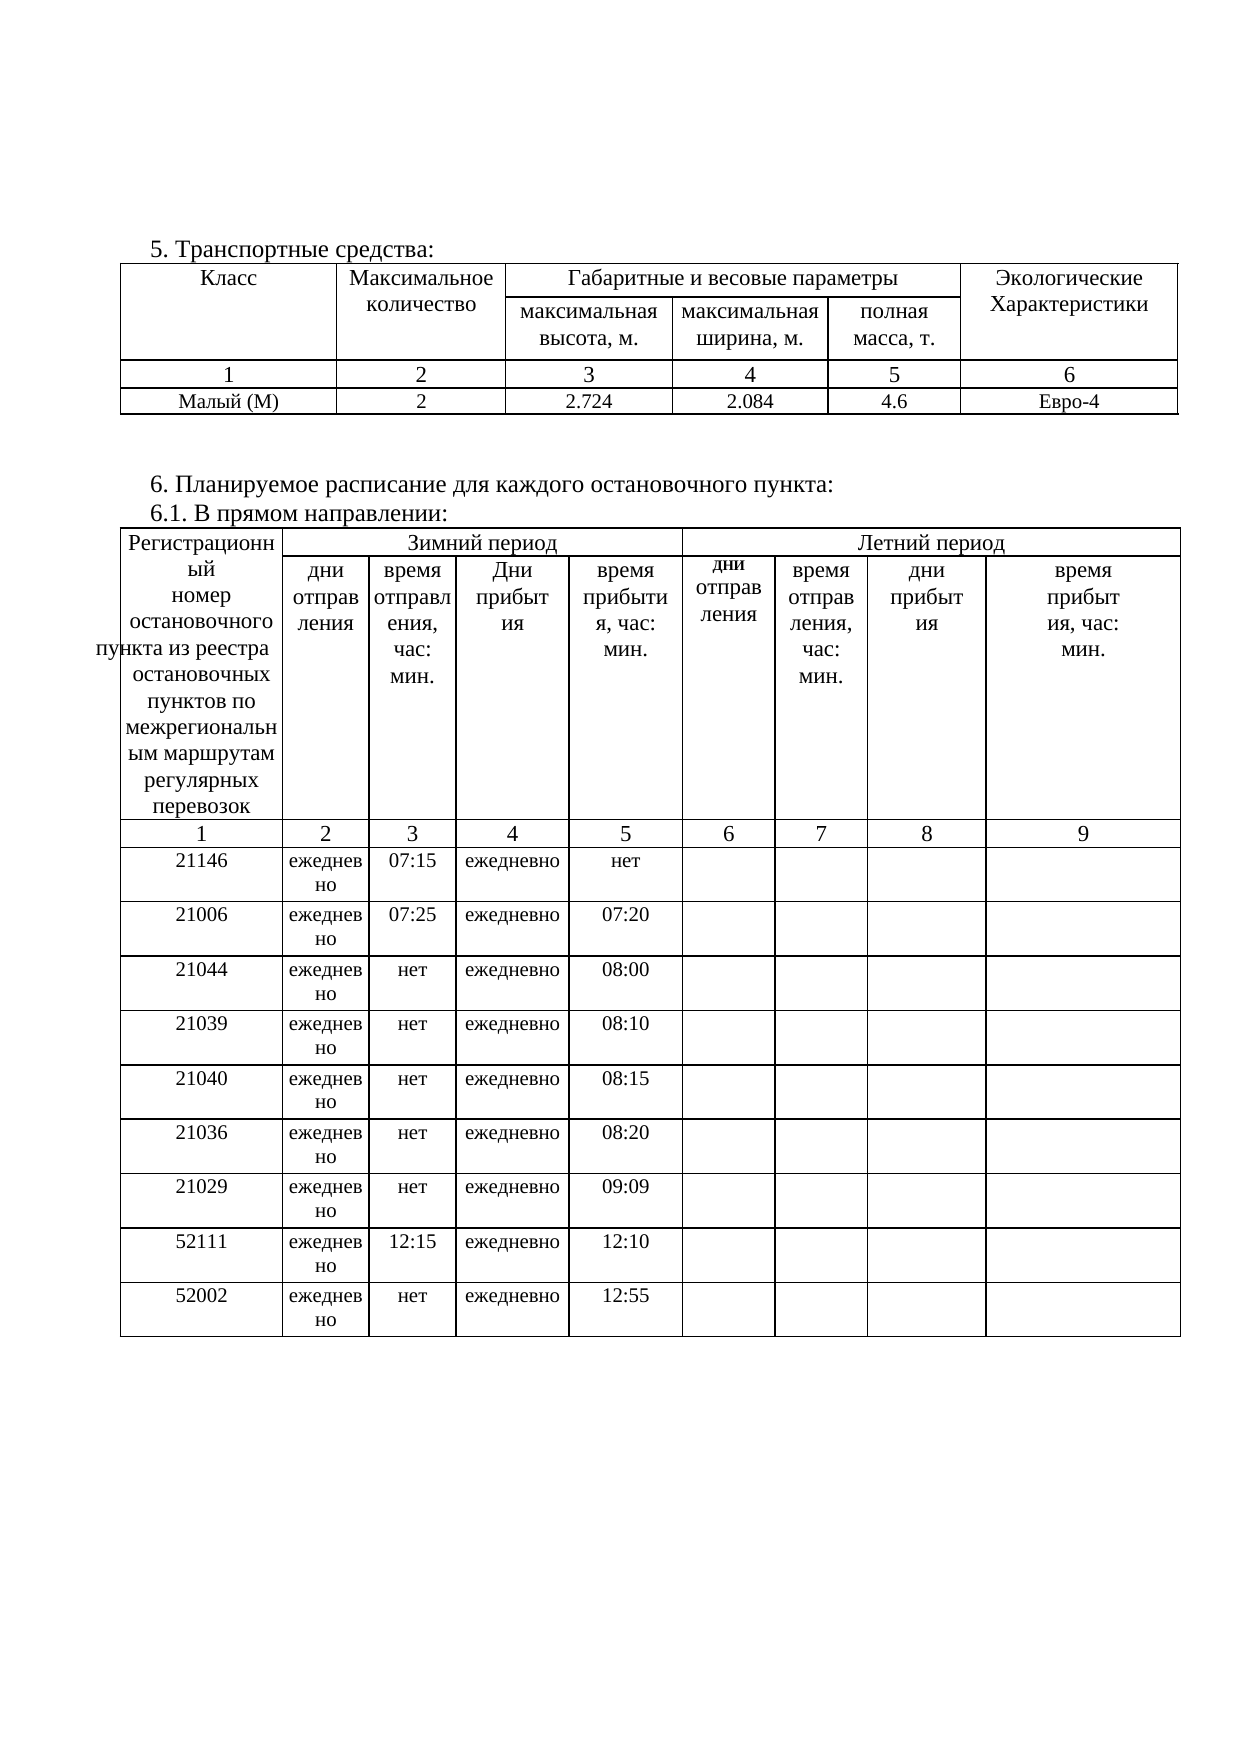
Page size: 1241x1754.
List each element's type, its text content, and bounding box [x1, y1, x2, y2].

table_cell 21146 [121, 848, 282, 901]
table_cell [987, 1066, 1180, 1118]
table_cell 3 [370, 820, 455, 846]
table_cell 08:15 [570, 1066, 682, 1118]
table_cell [776, 848, 867, 901]
table_cell [683, 1011, 774, 1064]
table_cell [987, 1174, 1180, 1227]
table_cell 21039 [121, 1011, 282, 1064]
table_cell 9 [987, 820, 1180, 846]
table_cell 21029 [121, 1174, 282, 1227]
table_cell [868, 1174, 985, 1227]
table_cell время прибыти я, час: мин. [570, 557, 682, 818]
table_cell Евро-4 [961, 389, 1177, 413]
table_cell ДНИ отправ ления [683, 557, 774, 818]
table_cell [987, 902, 1180, 955]
table_cell время прибыт ия, час: мин. [987, 557, 1180, 818]
table_header Зимний период [283, 529, 682, 555]
table_cell 12:10 [570, 1229, 682, 1281]
table_cell [868, 1120, 985, 1173]
table_cell нет [370, 1120, 455, 1173]
table_cell 3 [506, 361, 672, 387]
table_cell [776, 902, 867, 955]
table_cell ежедневно [457, 902, 568, 955]
table_cell [987, 1283, 1180, 1336]
table_cell ежедневно [283, 957, 368, 1009]
table_header Габаритные и весовые параметры [506, 264, 960, 296]
table_cell 09:09 [570, 1174, 682, 1227]
table_cell ежедневно [457, 1229, 568, 1281]
table_cell [683, 902, 774, 955]
table_cell 12:15 [370, 1229, 455, 1281]
table_cell 2 [283, 820, 368, 846]
table_cell [683, 1066, 774, 1118]
table_cell 07:15 [370, 848, 455, 901]
table_header Максимальное количество [337, 264, 505, 359]
table_cell дни отправ ления [283, 557, 368, 818]
table_cell время отправл ения, час: мин. [370, 557, 455, 818]
table_cell [683, 848, 774, 901]
table_cell ежедневно [283, 902, 368, 955]
text 6. Планируемое расписание для каждого остановочного пункта: [150, 469, 1090, 498]
table_cell 21044 [121, 957, 282, 1009]
table_cell 21006 [121, 902, 282, 955]
table_cell 5 [829, 361, 960, 387]
table_cell 52002 [121, 1283, 282, 1336]
table_cell 6 [961, 361, 1177, 387]
table_cell 12:55 [570, 1283, 682, 1336]
table_cell [987, 1011, 1180, 1064]
table_cell ежедневно [283, 1011, 368, 1064]
table_cell нет [570, 848, 682, 901]
table_cell Дни прибыт ия [457, 557, 568, 818]
text 6.1. В прямом направлении: [150, 498, 1090, 527]
table_cell ежедневно [283, 1120, 368, 1173]
table_cell нет [370, 1066, 455, 1118]
table_cell нет [370, 1283, 455, 1336]
table_cell 2 [337, 361, 505, 387]
table_cell [868, 1066, 985, 1118]
table_cell [776, 1120, 867, 1173]
table_cell [987, 848, 1180, 901]
table_cell [683, 1120, 774, 1173]
table_cell [683, 1229, 774, 1281]
table_cell ежедневно [283, 848, 368, 901]
text 5. Транспортные средства: [150, 234, 1090, 263]
table_cell максимальная ширина, м. [673, 298, 827, 359]
table_cell 4 [457, 820, 568, 846]
table_cell [683, 1283, 774, 1336]
table_cell [683, 1174, 774, 1227]
table_header Класс [121, 264, 336, 359]
table_cell ежедневно [457, 1066, 568, 1118]
table_cell [683, 957, 774, 1009]
table_cell 21040 [121, 1066, 282, 1118]
table_cell 07:20 [570, 902, 682, 955]
table_cell ежедневно [457, 1174, 568, 1227]
table_cell [868, 902, 985, 955]
table_cell ежедневно [283, 1174, 368, 1227]
table_cell ежедневно [457, 1011, 568, 1064]
table_cell [868, 957, 985, 1009]
table_cell 2.084 [673, 389, 827, 413]
table_cell [776, 1283, 867, 1336]
table_cell [776, 1174, 867, 1227]
table_cell время отправ ления, час: мин. [776, 557, 867, 818]
table_cell 7 [776, 820, 867, 846]
table_cell ежедневно [457, 957, 568, 1009]
table_cell 4 [673, 361, 827, 387]
table_cell дни прибыт ия [868, 557, 985, 818]
table_cell [776, 957, 867, 1009]
table_cell 08:00 [570, 957, 682, 1009]
table_cell Малый (М) [121, 389, 336, 413]
table_cell [987, 1229, 1180, 1281]
table_cell ежедневно [457, 848, 568, 901]
table_cell максимальная высота, м. [506, 298, 672, 359]
table_header Регистрационный номер остановочного пункта из реестра остановочных пунктов по межрегиональным маршрутам регулярных перевозок [121, 529, 282, 818]
table_cell 08:10 [570, 1011, 682, 1064]
table_cell [776, 1066, 867, 1118]
table_cell 1 [121, 361, 336, 387]
table_cell [776, 1229, 867, 1281]
table_cell нет [370, 1011, 455, 1064]
table_cell [868, 848, 985, 901]
table_cell 6 [683, 820, 774, 846]
table_cell 1 [121, 820, 282, 846]
table_header Летний период [683, 529, 1180, 555]
table_cell 4.6 [829, 389, 960, 413]
table_cell [987, 957, 1180, 1009]
table_cell 08:20 [570, 1120, 682, 1173]
table_cell ежедневно [283, 1066, 368, 1118]
table_cell 21036 [121, 1120, 282, 1173]
table_cell [868, 1229, 985, 1281]
table_cell [776, 1011, 867, 1064]
table_cell ежедневно [457, 1283, 568, 1336]
table_cell нет [370, 1174, 455, 1227]
table_cell [868, 1283, 985, 1336]
table_cell ежедневно [457, 1120, 568, 1173]
table_cell 5 [570, 820, 682, 846]
table_cell ежедневно [283, 1229, 368, 1281]
table_cell 07:25 [370, 902, 455, 955]
table_cell 8 [868, 820, 985, 846]
table_header Экологические Характеристики [961, 264, 1177, 359]
table_cell 2.724 [506, 389, 672, 413]
table_cell [987, 1120, 1180, 1173]
table_cell ежедневно [283, 1283, 368, 1336]
table_cell полная масса, т. [829, 298, 960, 359]
table_cell [868, 1011, 985, 1064]
table_cell 2 [337, 389, 505, 413]
table_cell нет [370, 957, 455, 1009]
table_cell 52111 [121, 1229, 282, 1281]
